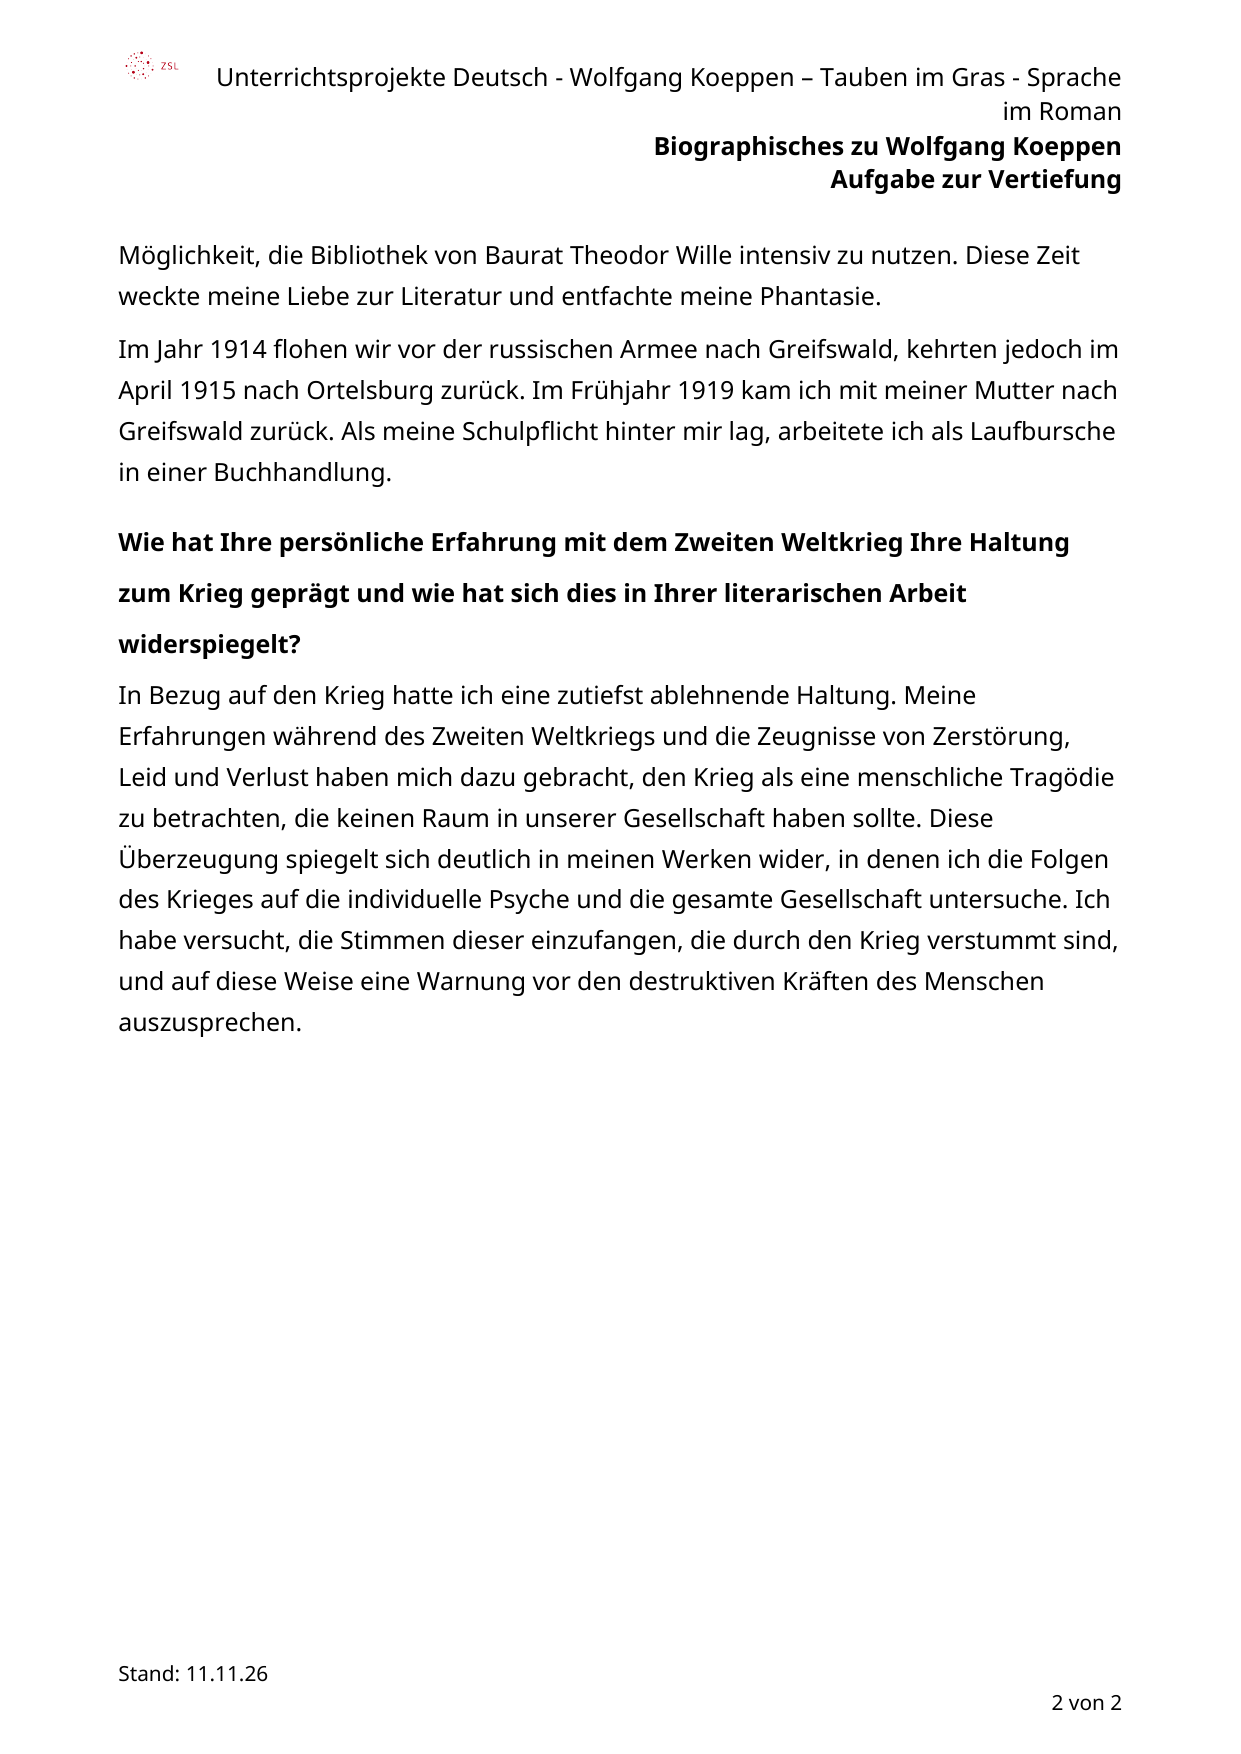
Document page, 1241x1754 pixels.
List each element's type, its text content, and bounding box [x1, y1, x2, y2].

text Wie hat Ihre persönliche Erfahrung mit dem Zweiten Weltkrieg Ihre Haltung zum Krieg geprägt und wie hat sich dies in Ihrer literarischen Arbeit widerspiegelt? [118, 525, 1122, 661]
picture [118, 44, 185, 87]
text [118, 238, 1122, 313]
text In Bezug auf den Krieg hatte ich eine zutiefst ablehnende Haltung. Meine Erfahrungen während des Zweiten Weltkriegs und die Zeugnisse von Zerstörung, Leid und Verlust haben mich dazu gebracht, den Krieg als eine menschliche Tragödie zu betrachten, die keinen Raum in unserer Gesellschaft haben sollte. Diese Überzeugung spiegelt sich deutlich in meinen Werken wider, in denen ich die Folgen des Krieges auf die individuelle Psyche und die gesamte Gesellschaft untersuche. Ich habe versucht, die Stimmen dieser einzufangen, die durch den Krieg verstummt sind, und auf diese Weise eine Warnung vor den destruktiven Kräften des Menschen auszusprechen. [118, 678, 1122, 1039]
text Im Jahr 1914 flohen wir vor der russischen Armee nach Greifswald, kehrten jedoch im April 1915 nach Ortelsburg zurück. Im Frühjahr 1919 kam ich mit meiner Mutter nach Greifswald zurück. Als meine Schulpflicht hinter mir lag, arbeitete ich als Laufbursche in einer Buchhandlung. [118, 332, 1122, 488]
